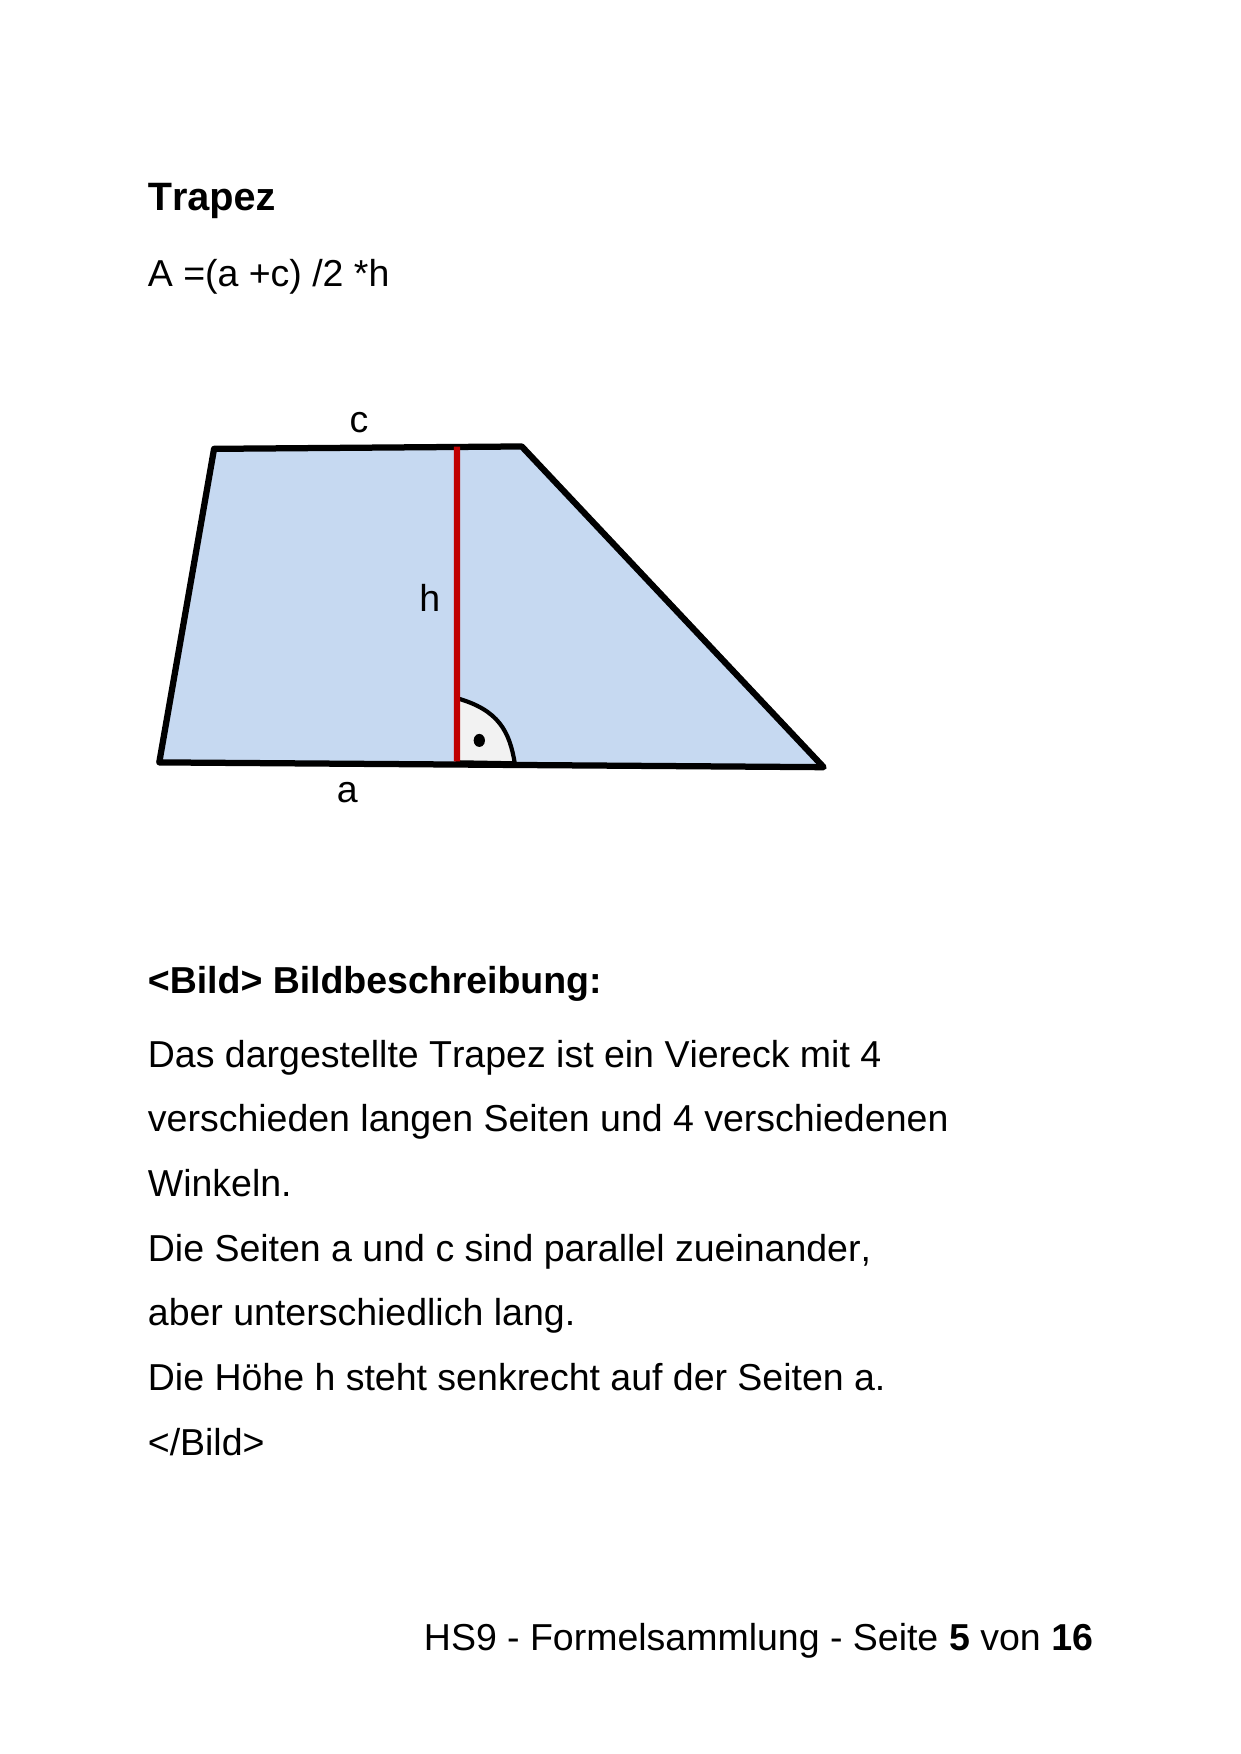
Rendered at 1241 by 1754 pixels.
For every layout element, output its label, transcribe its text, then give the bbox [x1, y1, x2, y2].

text Das dargestellte Trapez ist ein Viereck mit 4 verschieden langen Seiten und 4 verschiedenen Winkeln. Die Seiten a und c sind parallel zueinander, aber unterschiedlich lang. Die Höhe h steht senkrecht auf der Seiten a. </Bild> [148, 1032, 1092, 1463]
subtitle Trapez [148, 173, 1092, 218]
text A =(a +c) /2 *h [148, 252, 1092, 295]
subtitle <Bild> Bildbeschreibung: [148, 959, 1092, 1002]
